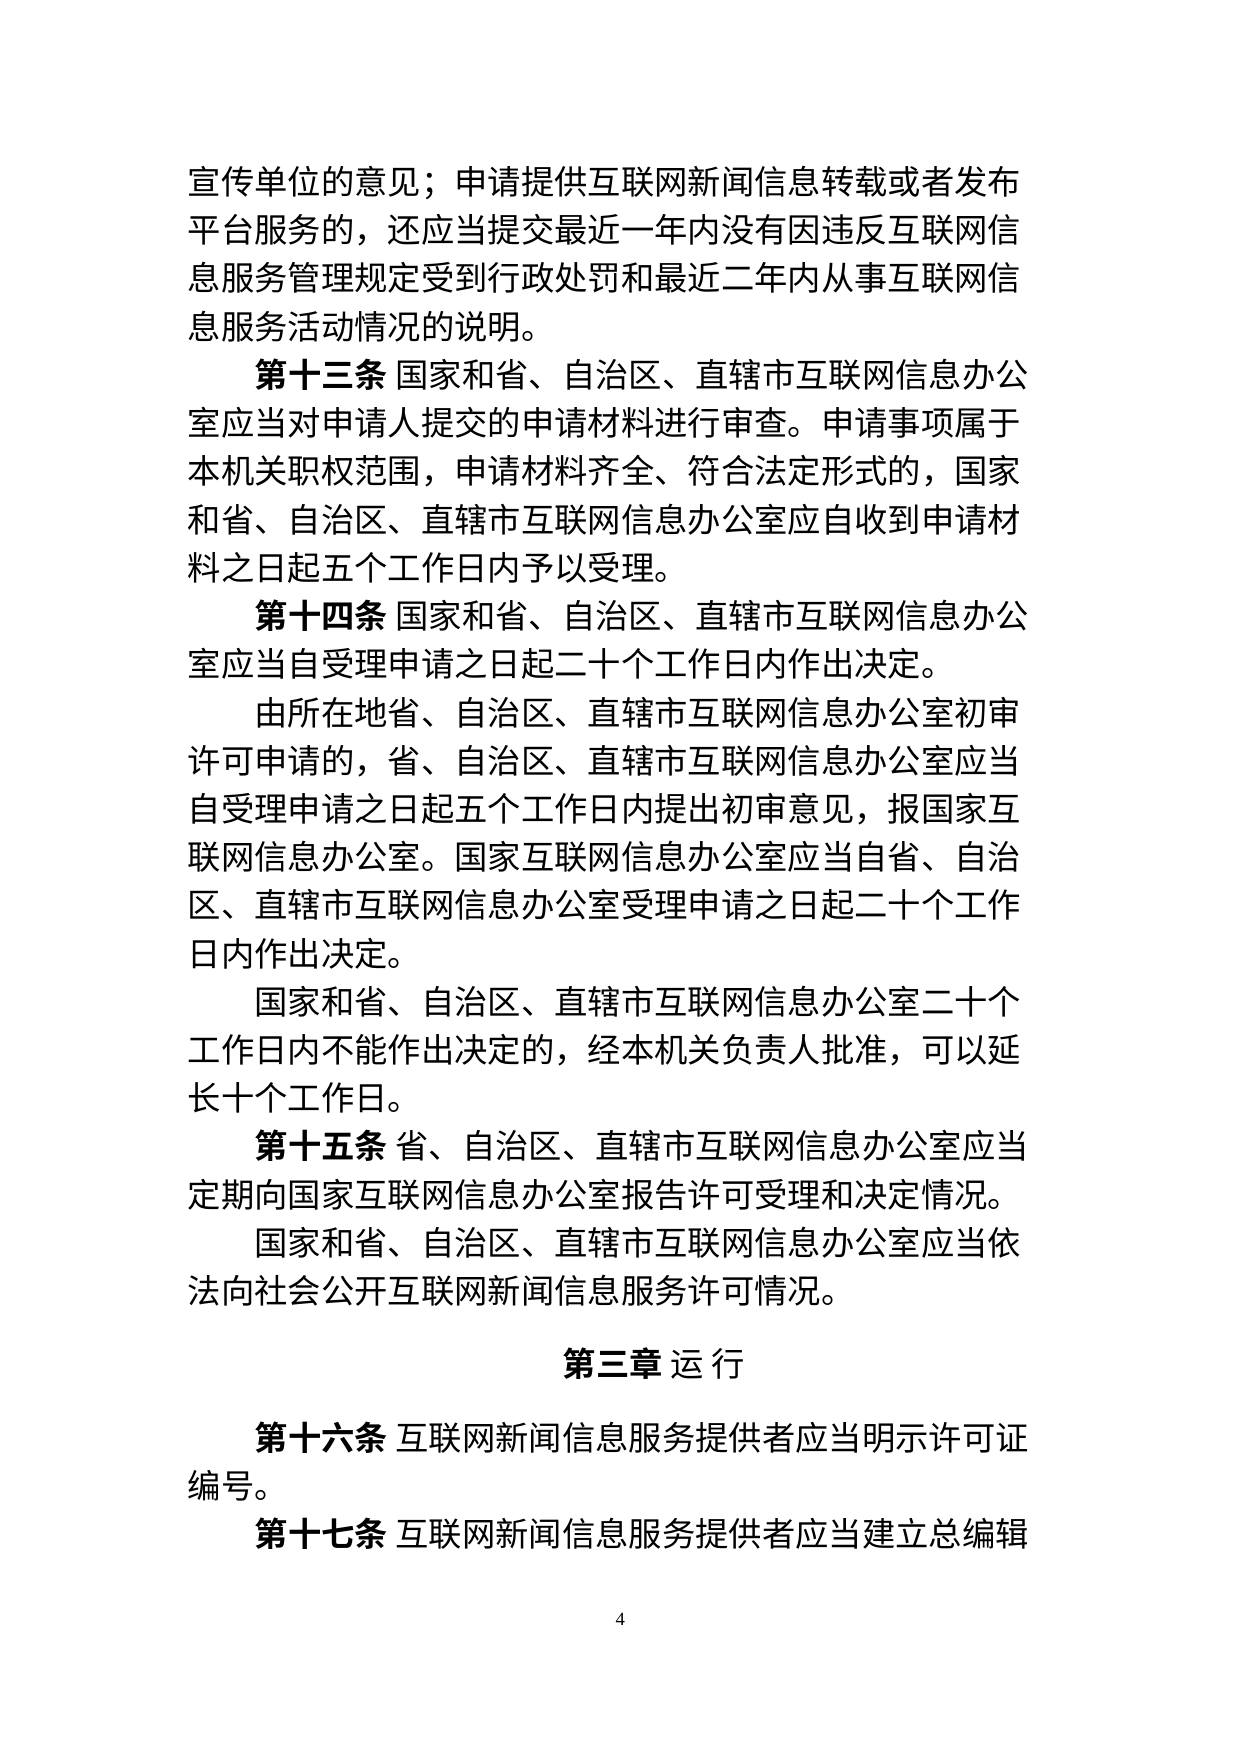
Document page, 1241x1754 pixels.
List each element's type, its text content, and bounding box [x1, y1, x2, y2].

text 国家和省、自治区、直辖市互联网信息办公室二十个工作日内不能作出决定的，经本机关负责人批准，可以延长十个工作日。 [187, 976, 1053, 1120]
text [187, 156, 1053, 349]
text 第十六条 互联网新闻信息服务提供者应当明示许可证编号。 [187, 1411, 1053, 1508]
text 第十四条 国家和省、自治区、直辖市互联网信息办公室应当自受理申请之日起二十个工作日内作出决定。 [187, 590, 1053, 686]
text 第十五条 省、自治区、直辖市互联网信息办公室应当定期向国家互联网信息办公室报告许可受理和决定情况。 [187, 1120, 1053, 1217]
text 国家和省、自治区、直辖市互联网信息办公室应当依法向社会公开互联网新闻信息服务许可情况。 [187, 1217, 1053, 1313]
text 第十三条 国家和省、自治区、直辖市互联网信息办公室应当对申请人提交的申请材料进行审查。申请事项属于本机关职权范围，申请材料齐全、符合法定形式的，国家和省、自治区、直辖市互联网信息办公室应自收到申请材料之日起五个工作日内予以受理。 [187, 349, 1053, 590]
text 第三章 运 行 [187, 1338, 1053, 1386]
text 由所在地省、自治区、直辖市互联网信息办公室初审许可申请的，省、自治区、直辖市互联网信息办公室应当自受理申请之日起五个工作日内提出初审意见，报国家互联网信息办公室。国家互联网信息办公室应当自省、自治区、直辖市互联网信息办公室受理申请之日起二十个工作日内作出决定。 [187, 686, 1053, 976]
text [187, 1508, 1053, 1556]
